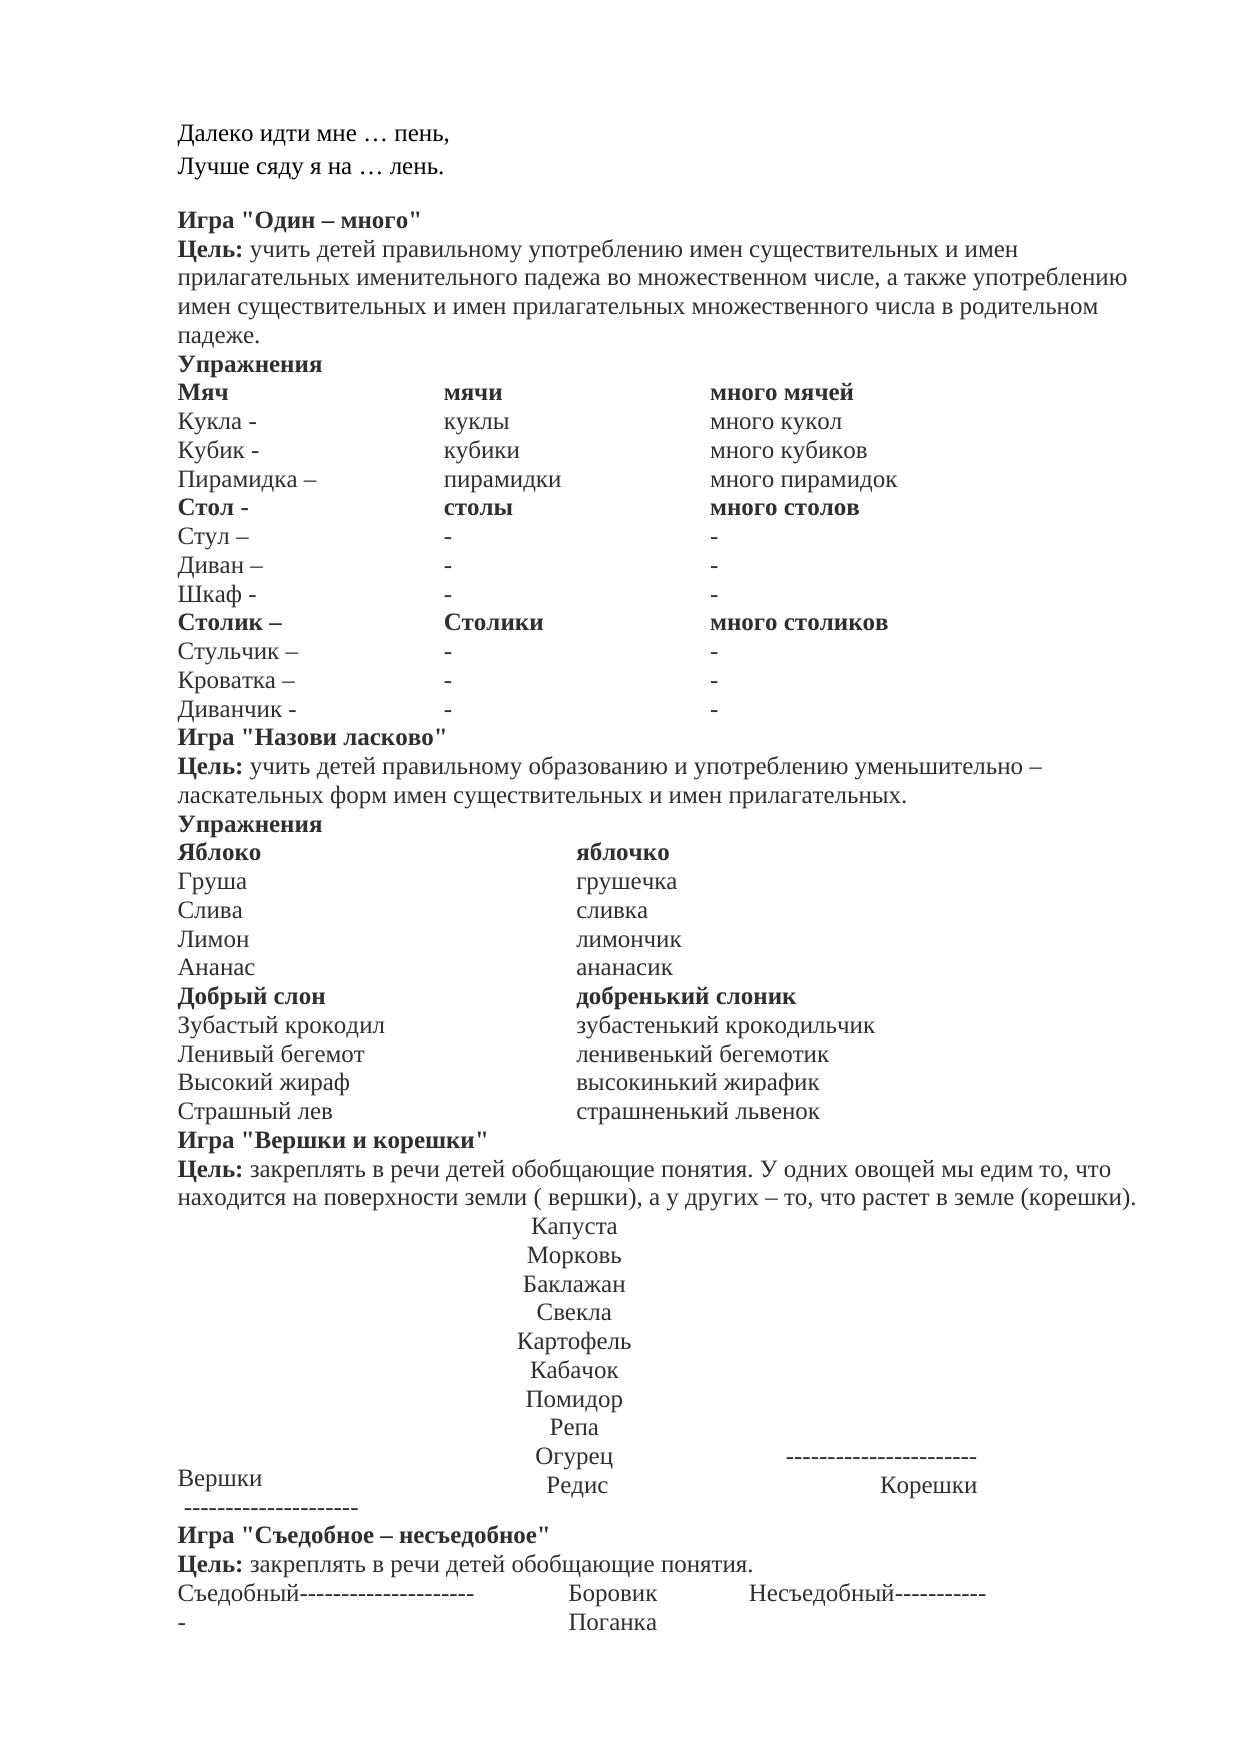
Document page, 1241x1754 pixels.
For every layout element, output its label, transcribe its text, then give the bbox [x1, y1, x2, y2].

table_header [177, 1578, 483, 1636]
table_header Яблоко Груша Слива Лимон Ананас Добрый слон Зубастый крокодил Ленивый бегемот Высокий жираф Страшный лев [177, 838, 576, 1125]
text Игра "Вершки и корешки" Цель: закреплять в речи детей обобщающие понятия. У одних овощей мы едим то, что находится на поверхности земли ( вершки), а у других – то, что растет в земле (корешки). [177, 1125, 1152, 1211]
table_header Мяч Кукла - Кубик - Пирамидка – Стол - Стул – Диван – Шкаф - Столик – Стульчик – Кроватка – Диванчик - [177, 378, 443, 722]
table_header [483, 1578, 749, 1636]
text Игра "Назови ласково" Цель: учить детей правильному образованию и употреблению уменьшительно – ласкательных форм имен существительных и имен прилагательных. Упражнения [177, 722, 1152, 837]
table_header яблочко грушечка сливка лимончик ананасик добренький слоник зубастенький крокодильчик ленивенький бегемотик высокинький жирафик страшненький львенок [576, 838, 975, 1125]
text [177, 118, 1152, 180]
table_header мячи куклы кубики пирамидки столы - - - Столики - - - [444, 378, 710, 722]
table_header Вершки --------------------- [177, 1211, 444, 1521]
table_header Капуста Морковь Баклажан Свекла Картофель Кабачок Помидор Репа Огурец Редис [444, 1211, 711, 1521]
table_header -----------------------Корешки [711, 1211, 977, 1521]
table_header много мячей много кукол много кубиков много пирамидок много столов - - - много столиков - - - [710, 378, 976, 722]
text Игра "Один – много" Цель: учить детей правильному употреблению имен существительных и имен прилагательных именительного падежа во множественном числе, а также употреблению имен существительных и имен прилагательных множественного числа в родительном падеже. Упражнения [177, 205, 1152, 377]
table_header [749, 1578, 1015, 1636]
text Игра "Съедобное – несъедобное" Цель: закреплять в речи детей обобщающие понятия. [177, 1521, 1152, 1578]
